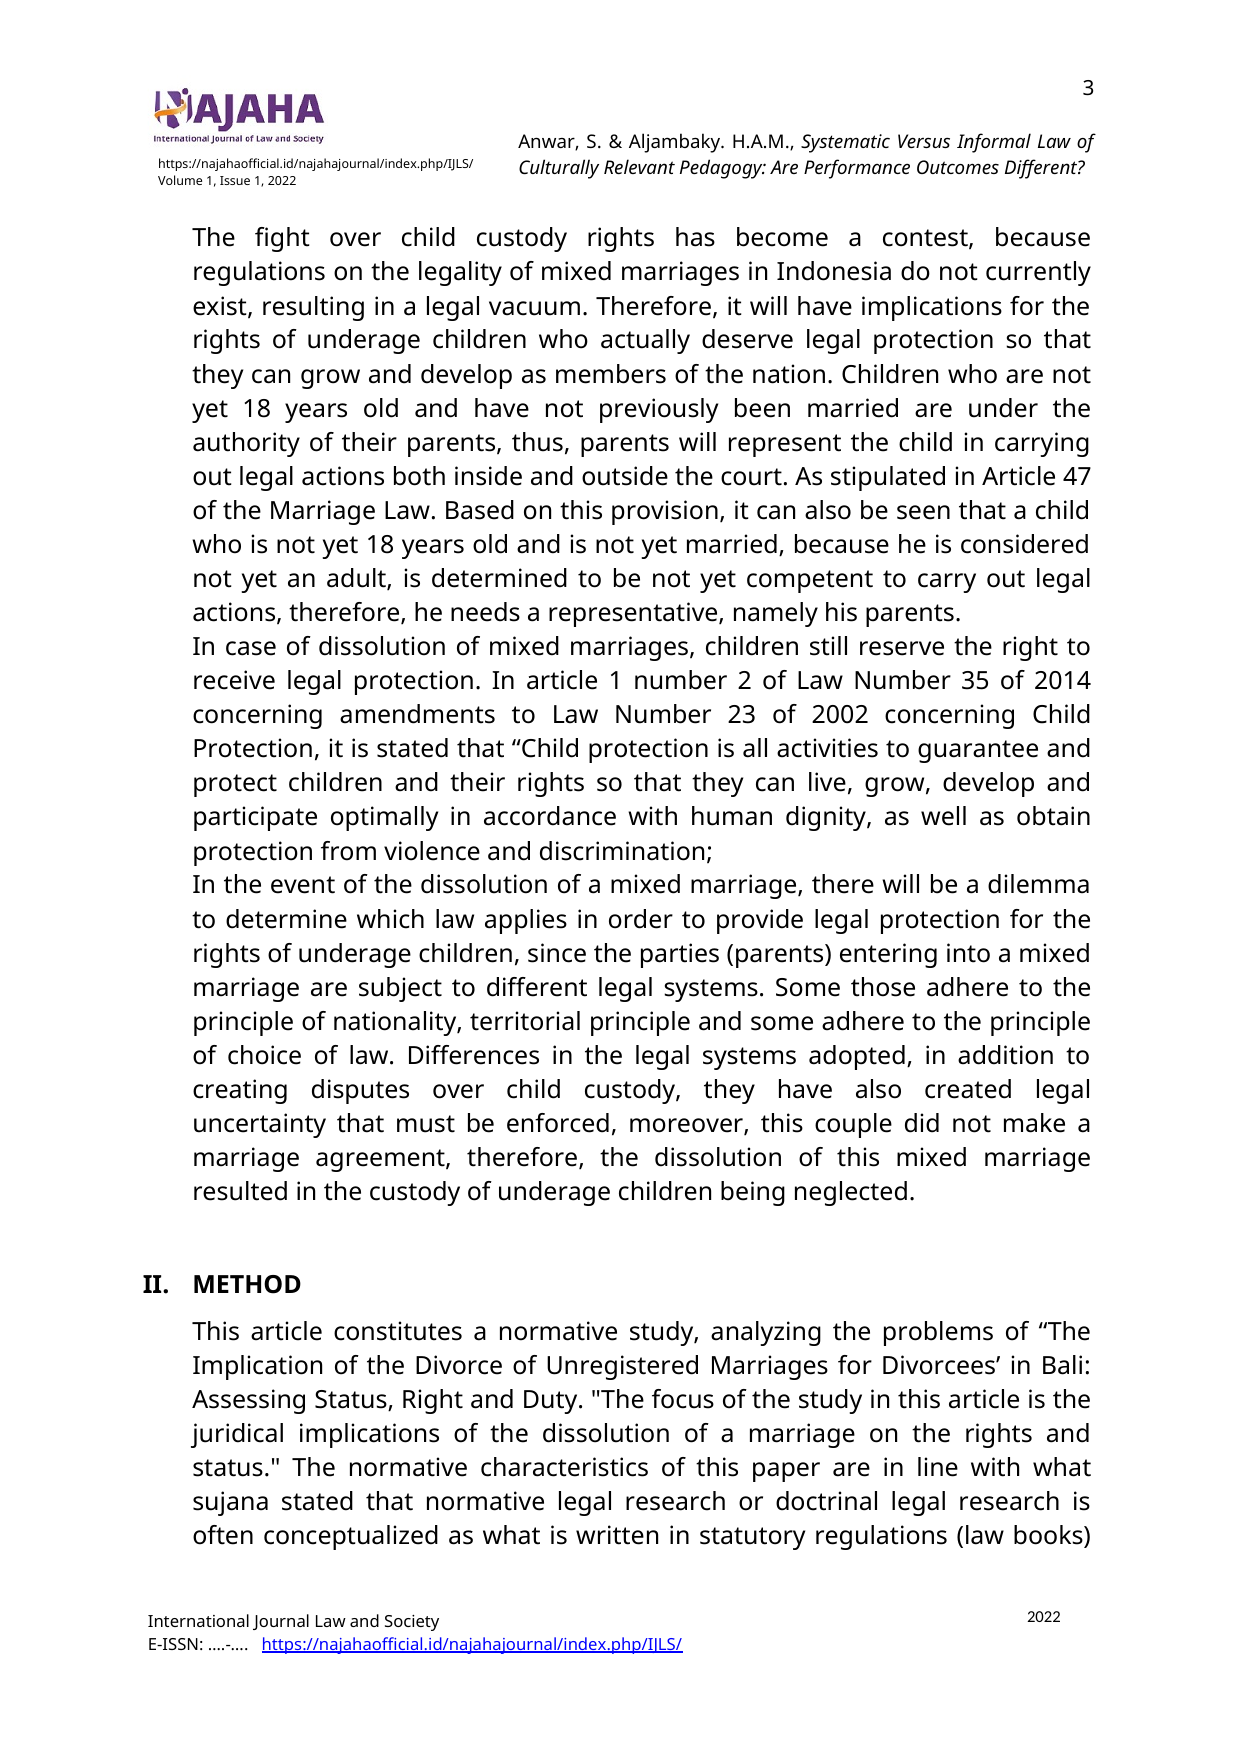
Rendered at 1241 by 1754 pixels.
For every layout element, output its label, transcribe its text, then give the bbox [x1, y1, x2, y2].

picture [147, 75, 328, 158]
text The fight over child custody rights has become a contest, because regulations on the legality of mixed marriages in Indonesia do not currently exist, resulting in a legal vacuum. Therefore, it will have implications for the rights of underage children who actually deserve legal protection so that they can grow and develop as members of the nation. Children who are not yet 18 years old and have not previously been married are under the authority of their parents, thus, parents will represent the child in carrying out legal actions both inside and outside the court. As stipulated in Article 47 of the Marriage Law. Based on this provision, it can also be seen that a child who is not yet 18 years old and is not yet married, because he is considered not yet an adult, is determined to be not yet competent to carry out legal actions, therefore, he needs a representative, namely his parents. [192, 220, 1092, 629]
text In the event of the dissolution of a mixed marriage, there will be a dilemma to determine which law applies in order to provide legal protection for the rights of underage children, since the parties (parents) entering into a mixed marriage are subject to different legal systems. Some those adhere to the principle of nationality, territorial principle and some adhere to the principle of choice of law. Differences in the legal systems adopted, in addition to creating disputes over child custody, they have also created legal uncertainty that must be enforced, moreover, this couple did not make a marriage agreement, therefore, the dissolution of this mixed marriage resulted in the custody of underage children being neglected. [192, 867, 1092, 1208]
list METHOD [169, 1267, 1092, 1301]
text In case of dissolution of mixed marriages, children still reserve the right to receive legal protection. In article 1 number 2 of Law Number 35 of 2014 concerning amendments to Law Number 23 of 2002 concerning Child Protection, it is stated that “Child protection is all activities to guarantee and protect children and their rights so that they can live, grow, develop and participate optimally in accordance with human dignity, as well as obtain protection from violence and discrimination; [192, 629, 1092, 867]
